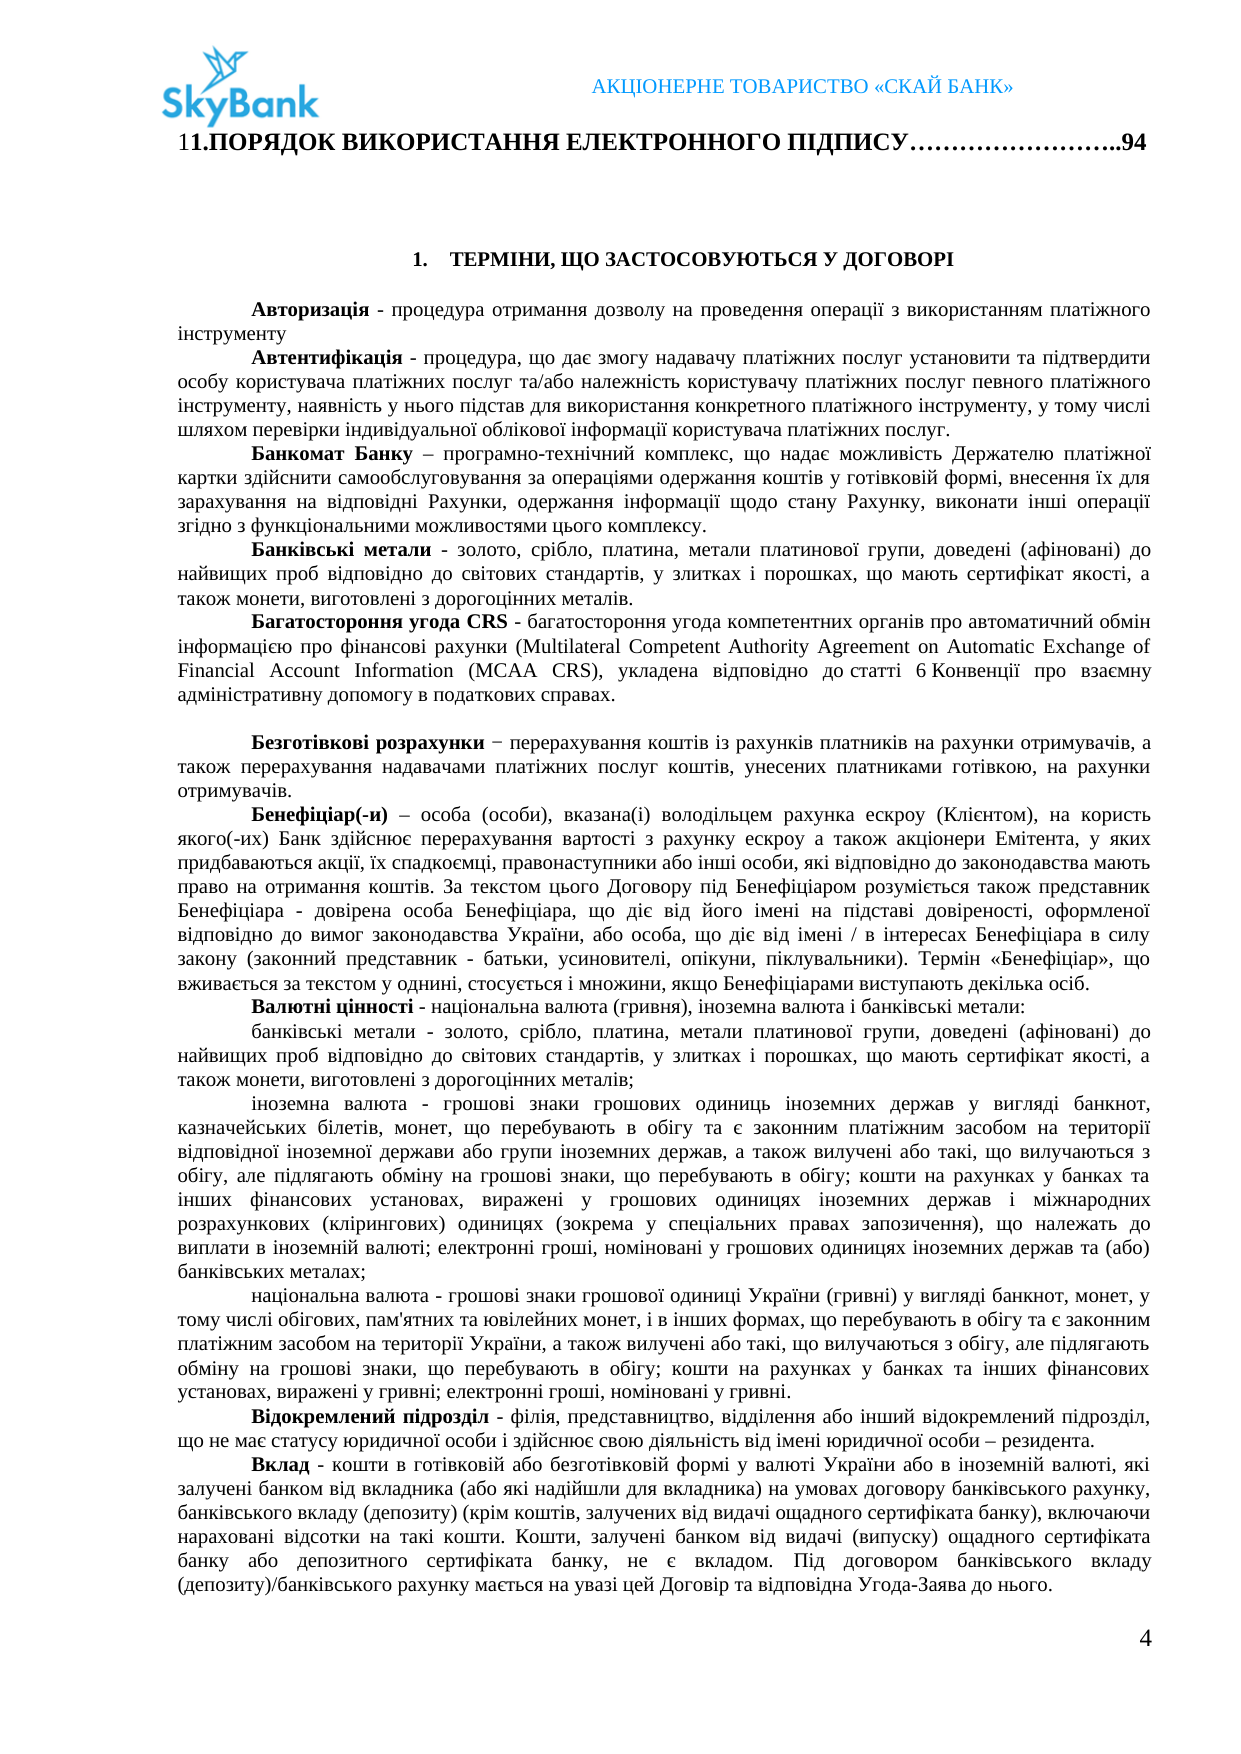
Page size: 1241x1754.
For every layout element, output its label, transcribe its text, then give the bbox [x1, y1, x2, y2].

text Банківські метали - золото, срібло, платина, метали платинової групи, доведені (афіновані) до найвищих проб відповідно до світових стандартів, у злитках і порошках, що мають сертифікат якості, а також монети, виготовлені з дорогоцінних металів. [177, 537, 1152, 609]
list Терміни, що застосовуються у Договорі [215, 243, 1152, 273]
text банківські метали - золото, срібло, платина, метали платинової групи, доведені (афіновані) до найвищих проб відповідно до світових стандартів, у злитках і порошках, що мають сертифікат якості, а також монети, виготовлені з дорогоцінних металів; [177, 1018, 1152, 1091]
text Відокремлений підрозділ - філія, представництво, відділення або інший відокремлений підрозділ, що не має статусу юридичної особи і здійснює свою діяльність від імені юридичної особи – резидента. [177, 1403, 1152, 1452]
text Багатостороння угода CRS - багатостороння угода компетентних органів про автоматичний обмін інформацією про фінансові рахунки (Multilateral Competent Authority Agreement on Automatic Exchange of Financial Account Information (MCAA CRS), укладена відповідно до статті 6 Конвенції про взаємну адміністративну допомогу в податкових справах. [177, 609, 1152, 634]
text Валютні цінності - національна валюта (гривня), іноземна валюта і банківські метали: [177, 994, 1152, 1018]
picture [303, 135, 312, 140]
text іноземна валюта - грошові знаки грошових одиниць іноземних держав у вигляді банкнот, казначейських білетів, монет, що перебувають в обігу та є законним платіжним засобом на території відповідної іноземної держави або групи іноземних держав, а також вилучені або такі, що вилучаються з обігу, але підлягають обміну на грошові знаки, що перебувають в обігу; кошти на рахунках у банках та інших фінансових установах, виражені у грошових одиницях іноземних держав і міжнародних розрахункових (клірингових) одиницях (зокрема у спеціальних правах запозичення), що належать до виплати в іноземній валюті; електронні гроші, номіновані у грошових одиницях іноземних держав та (або) банківських металах; [177, 1091, 1152, 1283]
text національна валюта - грошові знаки грошової одиниці України (гривні) у вигляді банкнот, монет, у тому числі обігових, пам'ятних та ювілейних монет, і в інших формах, що перебувають в обігу та є законним платіжним засобом на території України, а також вилучені або такі, що вилучаються з обігу, але підлягають обміну на грошові знаки, що перебувають в обігу; кошти на рахунках у банках та інших фінансових установах, виражені у гривні; електронні гроші, номіновані у гривні. [177, 1283, 1152, 1403]
text Багатостороння угода CRS - багатостороння угода компетентних органів про автоматичний обмін інформацією про фінансові рахунки (Multilateral Competent Authority Agreement on Automatic Exchange of Financial Account Information (MCAA CRS), укладена відповідно до статті 6 Конвенції про взаємну адміністративну допомогу в податкових справах. [616, 658, 1152, 706]
picture [142, 35, 349, 140]
picture [233, 135, 242, 140]
text Бенефіціар(-и) – особа (особи), вказана(і) володільцем рахунка ескроу (Клієнтом), на користь якого(-их) Банк здійснює перерахування вартості з рахунку ескроу а також акціонери Емітента, у яких придбаваються акції, їх спадкоємці, правонаступники або інші особи, які відповідно до законодавства мають право на отримання коштів. За текстом цього Договору під Бенефіціаром розуміється також представник Бенефіціара - довірена особа Бенефіціара, що діє від його імені на підставі довіреності, оформленої відповідно до вимог законодавства України, або особа, що діє від імені / в інтересах Бенефіціара в силу закону (законний представник - батьки, усиновителі, опікуни, піклувальники). Термін «Бенефіціар», що вживається за текстом у однині, стосується і множини, якщо Бенефіціарами виступають декілька осіб. [177, 802, 1152, 994]
text Вклад - кошти в готівковій або безготівковій формі у валюті України або в іноземній валюті, які залучені банком від вкладника (або які надійшли для вкладника) на умовах договору банківського рахунку, банківського вкладу (депозиту) (крім коштів, залучених від видачі ощадного сертифіката банку), включаючи нараховані відсотки на такі кошти. Кошти, залучені банком від видачі (випуску) ощадного сертифіката банку або депозитного сертифіката банку, не є вкладом. Під договором банківського вкладу (депозиту)/банківського рахунку мається на увазі цей Договір та відповідна Угода-Заява до нього. [177, 1548, 1152, 1596]
text Банкомат Банку – програмно-технічний комплекс, що надає можливість Держателю платіжної картки здійснити самообслуговування за операціями одержання коштів у готівковій формі, внесення їх для зарахування на відповідні Рахунки, одержання інформації щодо стану Рахунку, виконати інші операції згідно з функціональними можливостями цього комплексу. [177, 441, 1152, 537]
text Авторизація - процедура отримання дозволу на проведення операції з використанням платіжного інструменту [177, 297, 1152, 345]
text Безготівкові розрахунки − перерахування коштів із рахунків платників на рахунки отримувачів, а також перерахування надавачами платіжних послуг коштів, унесених платниками готівкою, на рахунки отримувачів. [177, 730, 1152, 802]
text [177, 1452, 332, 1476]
text Автентифікація - процедура, що дає змогу надавачу платіжних послуг установити та підтвердити особу користувача платіжних послуг та/або належність користувачу платіжних послуг певного платіжного інструменту, наявність у нього підстав для використання конкретного платіжного інструменту, у тому числі шляхом перевірки індивідуальної облікової інформації користувача платіжних послуг. [177, 345, 1152, 441]
